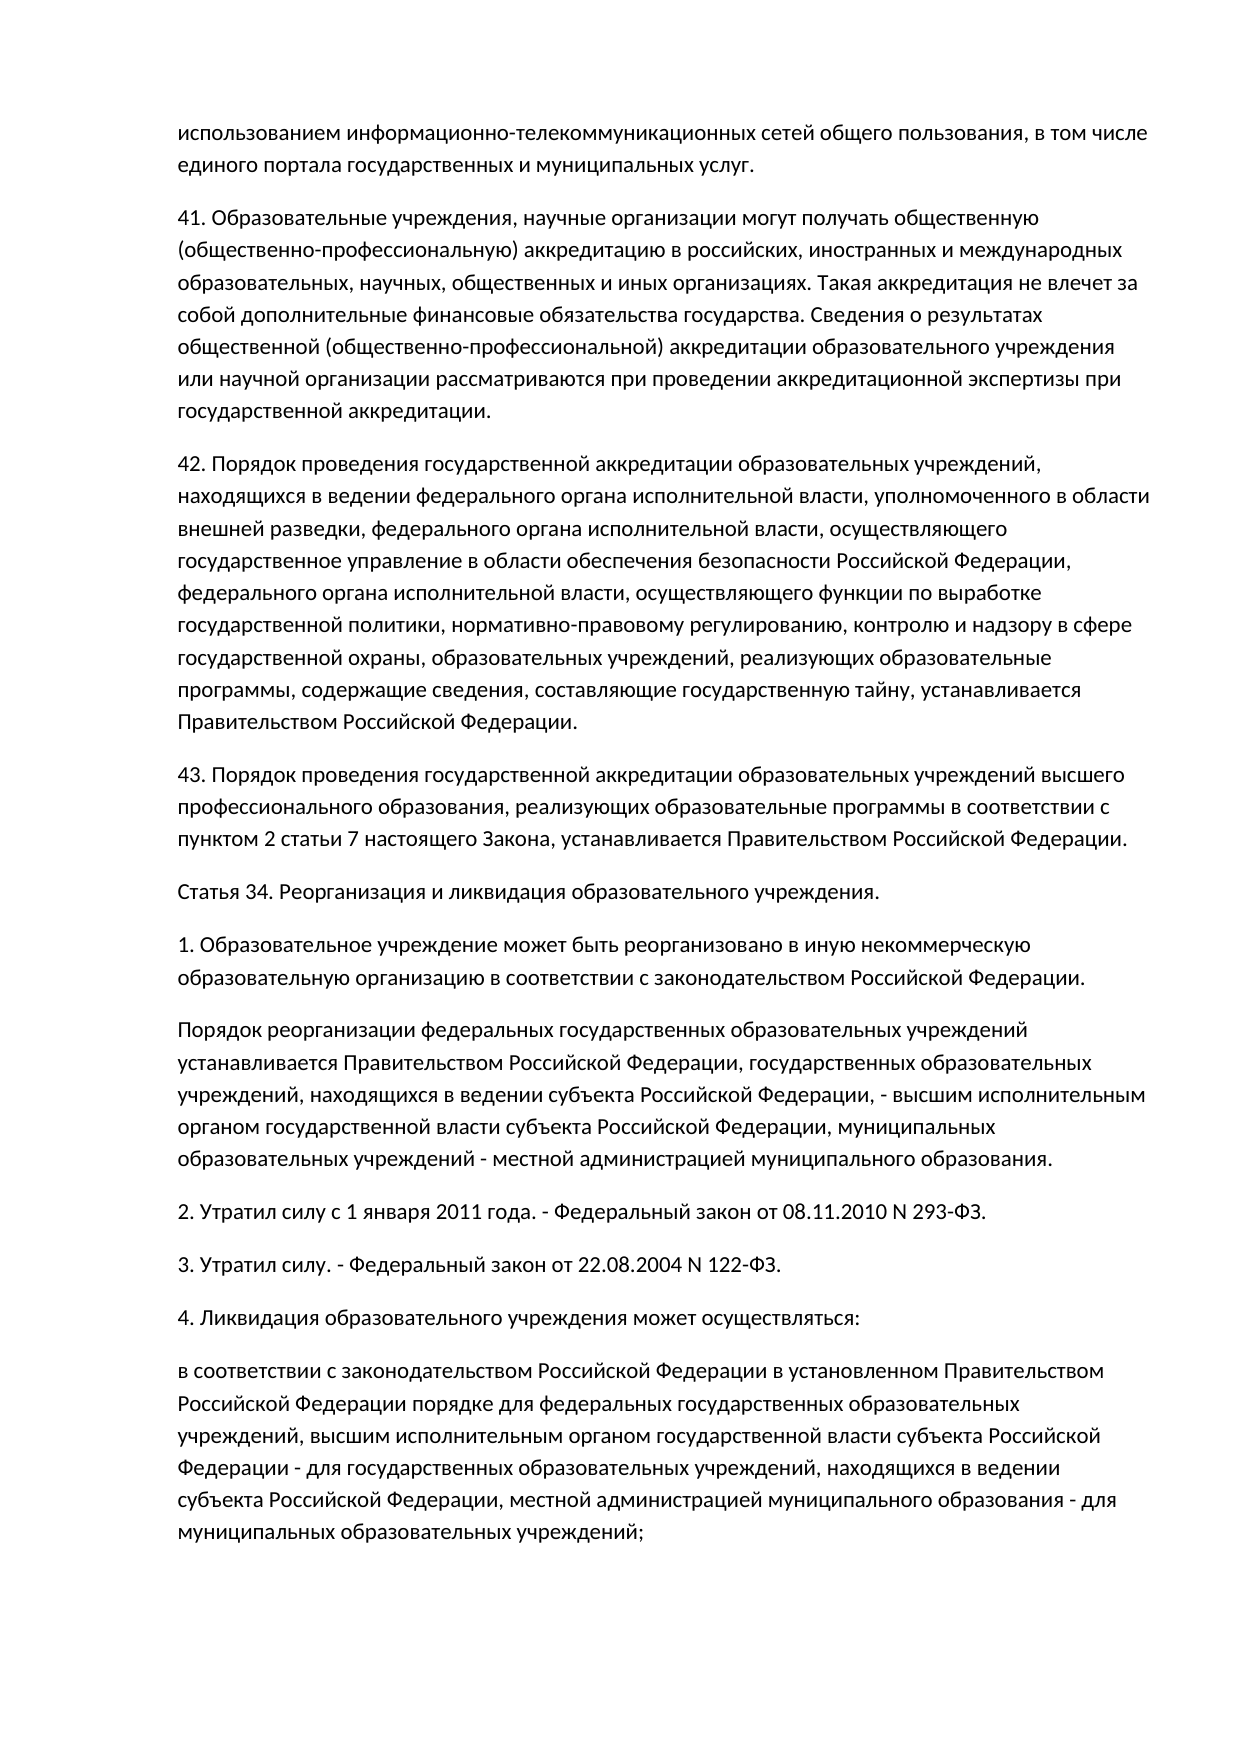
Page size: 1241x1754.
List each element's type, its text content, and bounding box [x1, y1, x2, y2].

text Порядок реорганизации федеральных государственных образовательных учреждений устанавливается Правительством Российской Федерации, государственных образовательных учреждений, находящихся в ведении субъекта Российской Федерации, - высшим исполнительным органом государственной власти субъекта Российской Федерации, муниципальных образовательных учреждений - местной администрацией муниципального образования. [177, 1016, 1152, 1172]
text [177, 118, 1152, 178]
text 3. Утратил силу. - Федеральный закон от 22.08.2004 N 122-ФЗ. [177, 1250, 1152, 1278]
text Статья 34. Реорганизация и ликвидация образовательного учреждения. [177, 877, 1152, 905]
text 1. Образовательное учреждение может быть реорганизовано в иную некоммерческую образовательную организацию в соответствии с законодательством Российской Федерации. [177, 930, 1152, 991]
text 42. Порядок проведения государственной аккредитации образовательных учреждений, находящихся в ведении федерального органа исполнительной власти, уполномоченного в области внешней разведки, федерального органа исполнительной власти, осуществляющего государственное управление в области обеспечения безопасности Российской Федерации, федерального органа исполнительной власти, осуществляющего функции по выработке государственной политики, нормативно-правовому регулированию, контролю и надзору в сфере государственной охраны, образовательных учреждений, реализующих образовательные программы, содержащие сведения, составляющие государственную тайну, устанавливается Правительством Российской Федерации. [177, 449, 1152, 735]
text 43. Порядок проведения государственной аккредитации образовательных учреждений высшего профессионального образования, реализующих образовательные программы в соответствии с пунктом 2 статьи 7 настоящего Закона, устанавливается Правительством Российской Федерации. [177, 760, 1152, 852]
text в соответствии с законодательством Российской Федерации в установленном Правительством Российской Федерации порядке для федеральных государственных образовательных учреждений, высшим исполнительным органом государственной власти субъекта Российской Федерации - для государственных образовательных учреждений, находящихся в ведении субъекта Российской Федерации, местной администрацией муниципального образования - для муниципальных образовательных учреждений; [177, 1356, 1152, 1545]
text 4. Ликвидация образовательного учреждения может осуществляться: [177, 1303, 1152, 1331]
text 41. Образовательные учреждения, научные организации могут получать общественную (общественно-профессиональную) аккредитацию в российских, иностранных и международных образовательных, научных, общественных и иных организациях. Такая аккредитация не влечет за собой дополнительные финансовые обязательства государства. Сведения о результатах общественной (общественно-профессиональной) аккредитации образовательного учреждения или научной организации рассматриваются при проведении аккредитационной экспертизы при государственной аккредитации. [177, 203, 1152, 424]
text 2. Утратил силу с 1 января 2011 года. - Федеральный закон от 08.11.2010 N 293-ФЗ. [177, 1197, 1152, 1225]
